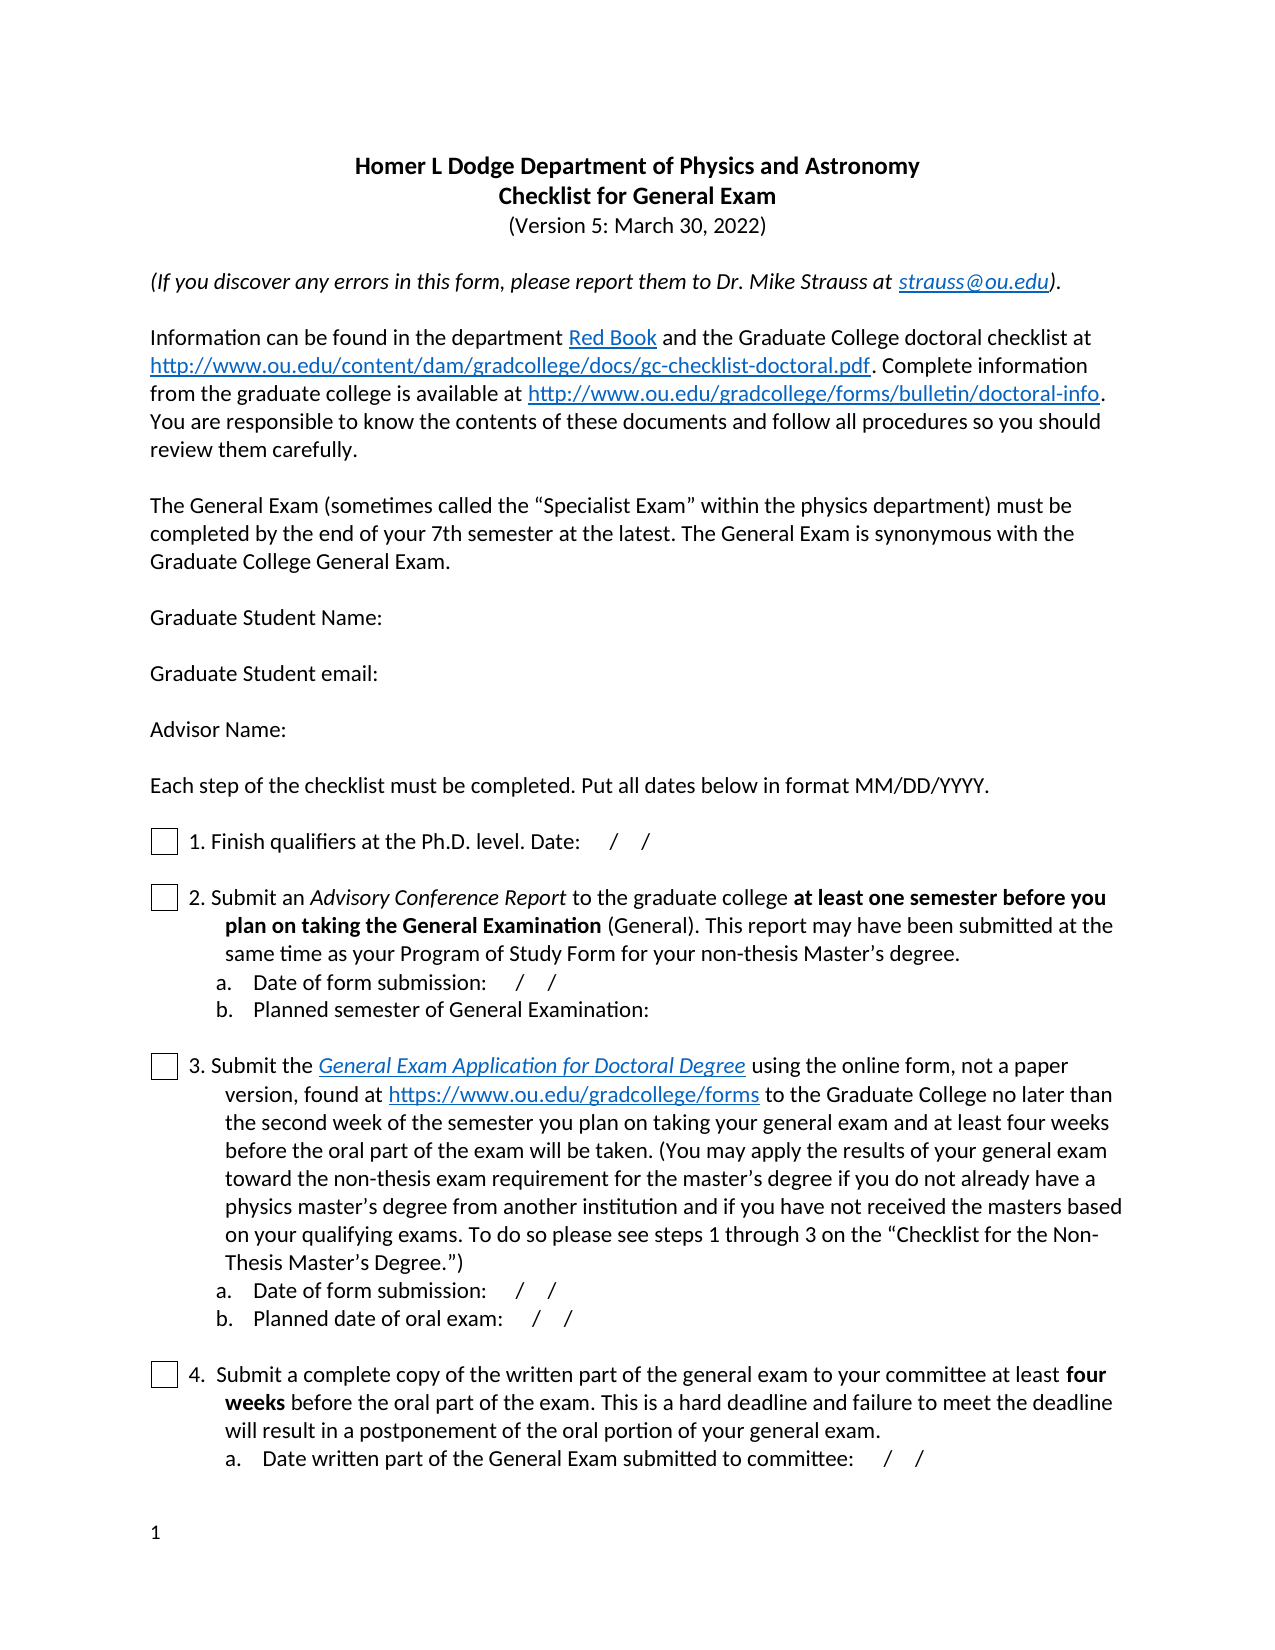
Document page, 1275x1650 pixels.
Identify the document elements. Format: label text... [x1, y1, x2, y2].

text Each step of the checklist must be completed. Put all dates below in format MM/DD/YYYY. [150, 771, 1125, 799]
text Homer L Dodge Department of Physics and Astronomy [150, 150, 1125, 181]
text (Version 5: March 30, 2022) [150, 211, 1125, 239]
text 1. Finish qualifiers at the Ph.D. level. Date: / / [150, 827, 1125, 856]
list Date of form submission: / / [216, 968, 1125, 996]
text Checklist for General Exam [150, 181, 1125, 211]
text (If you discover any errors in this form, please report them to Dr. Mike Strauss at strauss@ou.edu). [150, 267, 1125, 295]
text The General Exam (sometimes called the “Specialist Exam” within the physics department) must be completed by the end of your 7th semester at the latest. The General Exam is synonymous with the Graduate College General Exam. [150, 491, 1125, 575]
text Advisor Name: [150, 715, 1125, 743]
list Date of form submission: / / [216, 1276, 1125, 1304]
list Planned semester of General Examination: [216, 996, 1125, 1024]
text Graduate Student Name: [150, 603, 1125, 631]
list Planned date of oral exam: / / [216, 1304, 1125, 1332]
text 2. Submit an Advisory Conference Report to the graduate college at least one semester before you plan on taking the General Examination (General). This report may have been submitted at the same time as your Program of Study Form for your non-thesis Master’s degree. [150, 883, 1125, 968]
text Information can be found in the department Red Book and the Graduate College doctoral checklist at http://www.ou.edu/content/dam/gradcollege/docs/gc-checklist-doctoral.pdf. Complete information from the graduate college is available at http://www.ou.edu/gradcollege/forms/bulletin/doctoral-info. You are responsible to know the contents of these documents and follow all procedures so you should review them carefully. [150, 323, 1125, 463]
text 3. Submit the General Exam Application for Doctoral Degree using the online form, not a paper version, found at https://www.ou.edu/gradcollege/forms to the Graduate College no later than the second week of the semester you plan on taking your general exam and at least four weeks before the oral part of the exam will be taken. (You may apply the results of your general exam toward the non-thesis exam requirement for the master’s degree if you do not already have a physics master’s degree from another institution and if you have not received the masters based on your qualifying exams. To do so please see steps 1 through 3 on the “Checklist for the Non-Thesis Master’s Degree.”) [150, 1052, 1125, 1276]
text 4. Submit a complete copy of the written part of the general exam to your committee at least four weeks before the oral part of the exam. This is a hard deadline and failure to meet the deadline will result in a postponement of the oral portion of your general exam. [150, 1360, 1125, 1444]
text Graduate Student email: [150, 659, 1125, 687]
list Date written part of the General Exam submitted to committee: / / [225, 1444, 1125, 1472]
